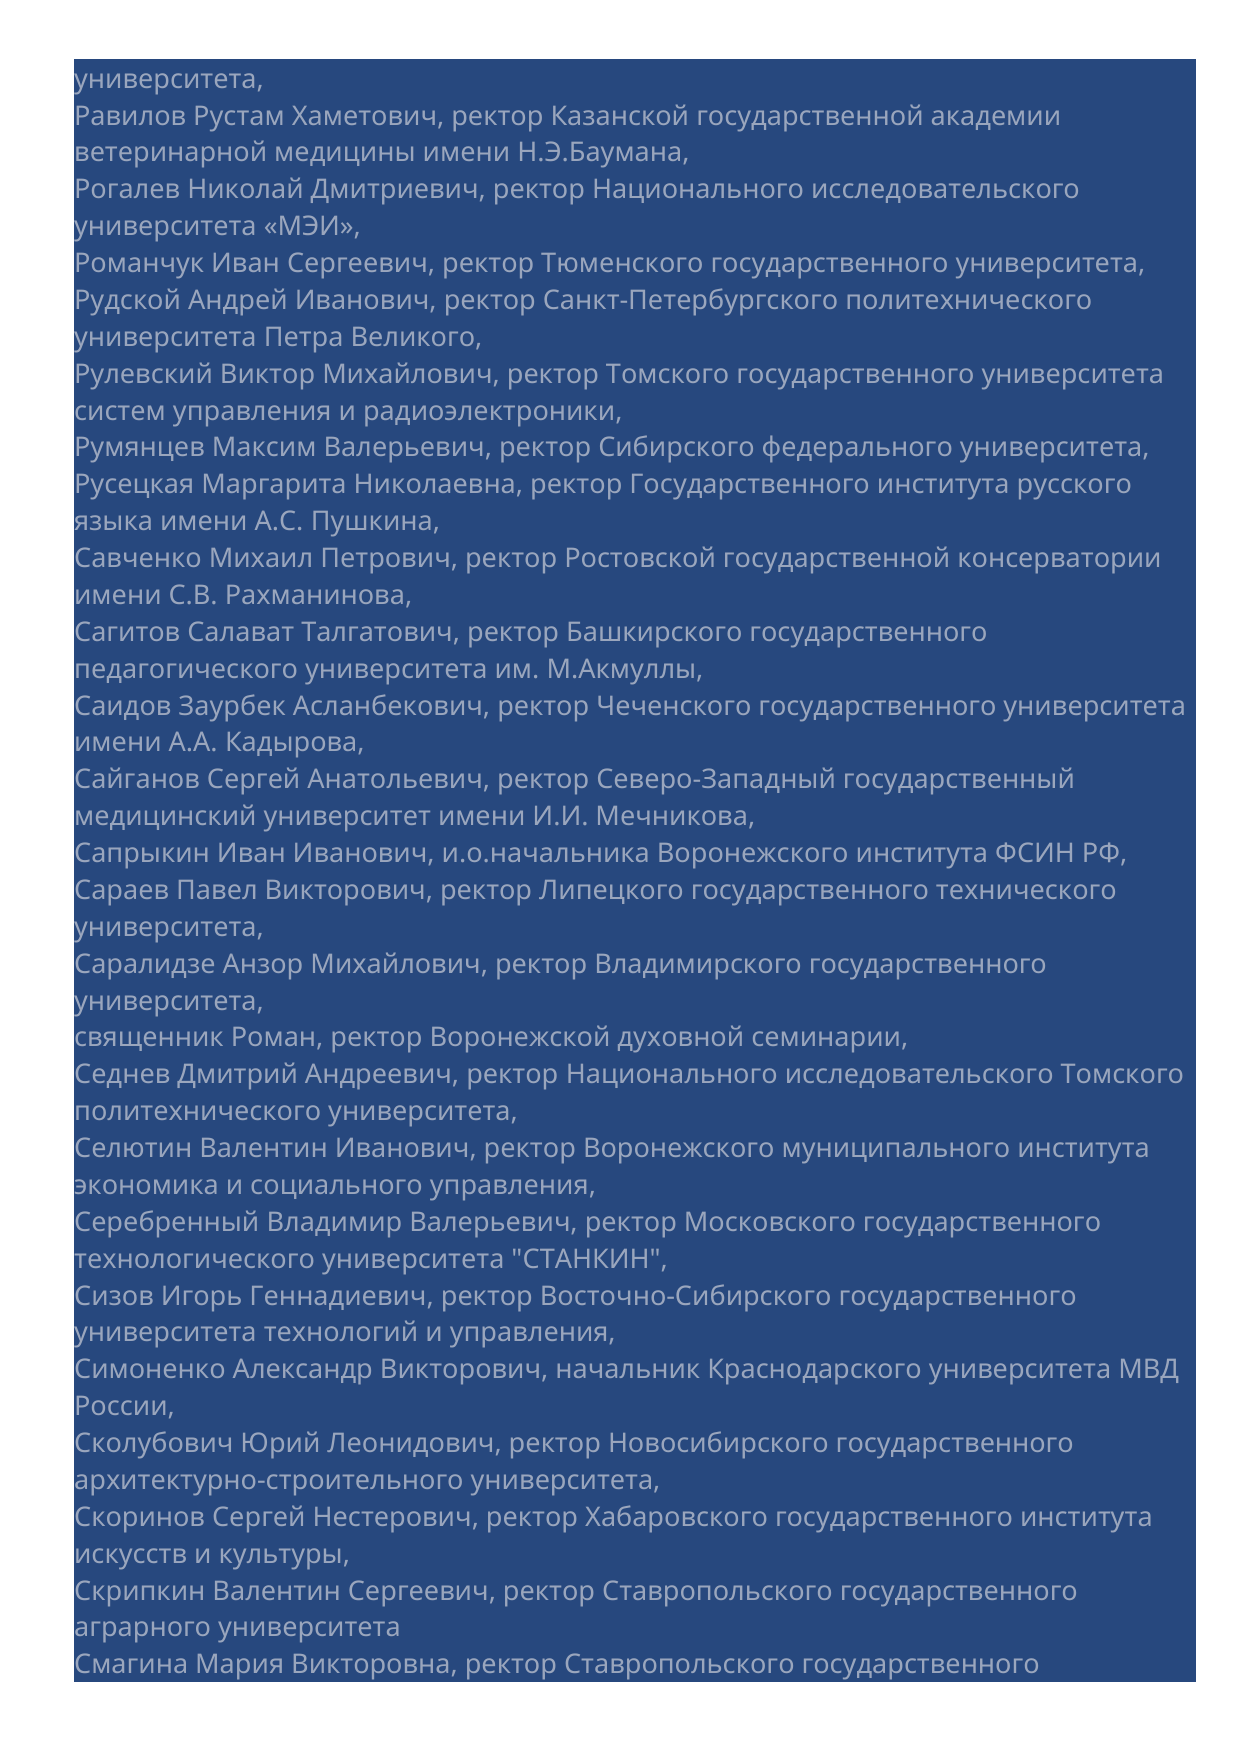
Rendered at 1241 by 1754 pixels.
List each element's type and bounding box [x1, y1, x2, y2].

text [74, 59, 1196, 1682]
